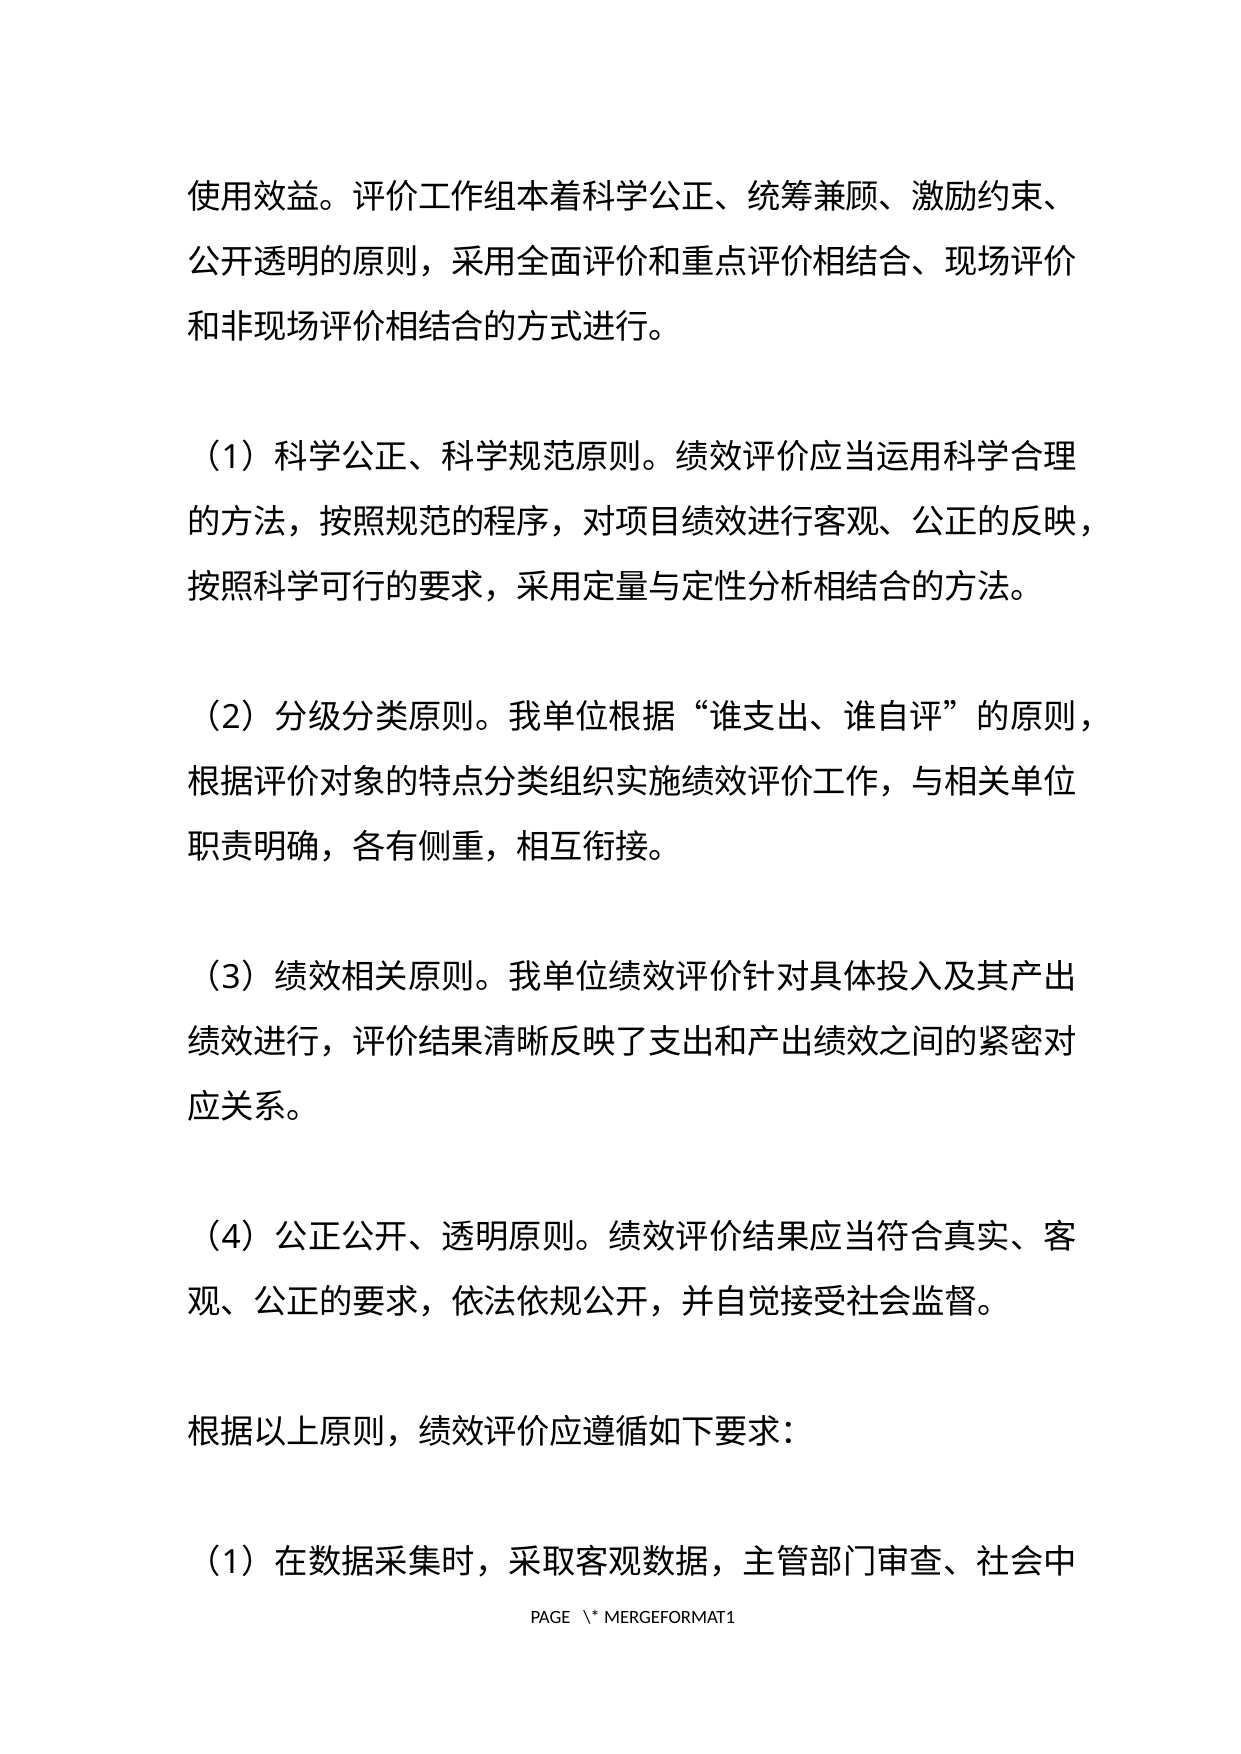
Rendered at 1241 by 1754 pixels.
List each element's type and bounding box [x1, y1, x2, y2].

text [187, 162, 1078, 1592]
